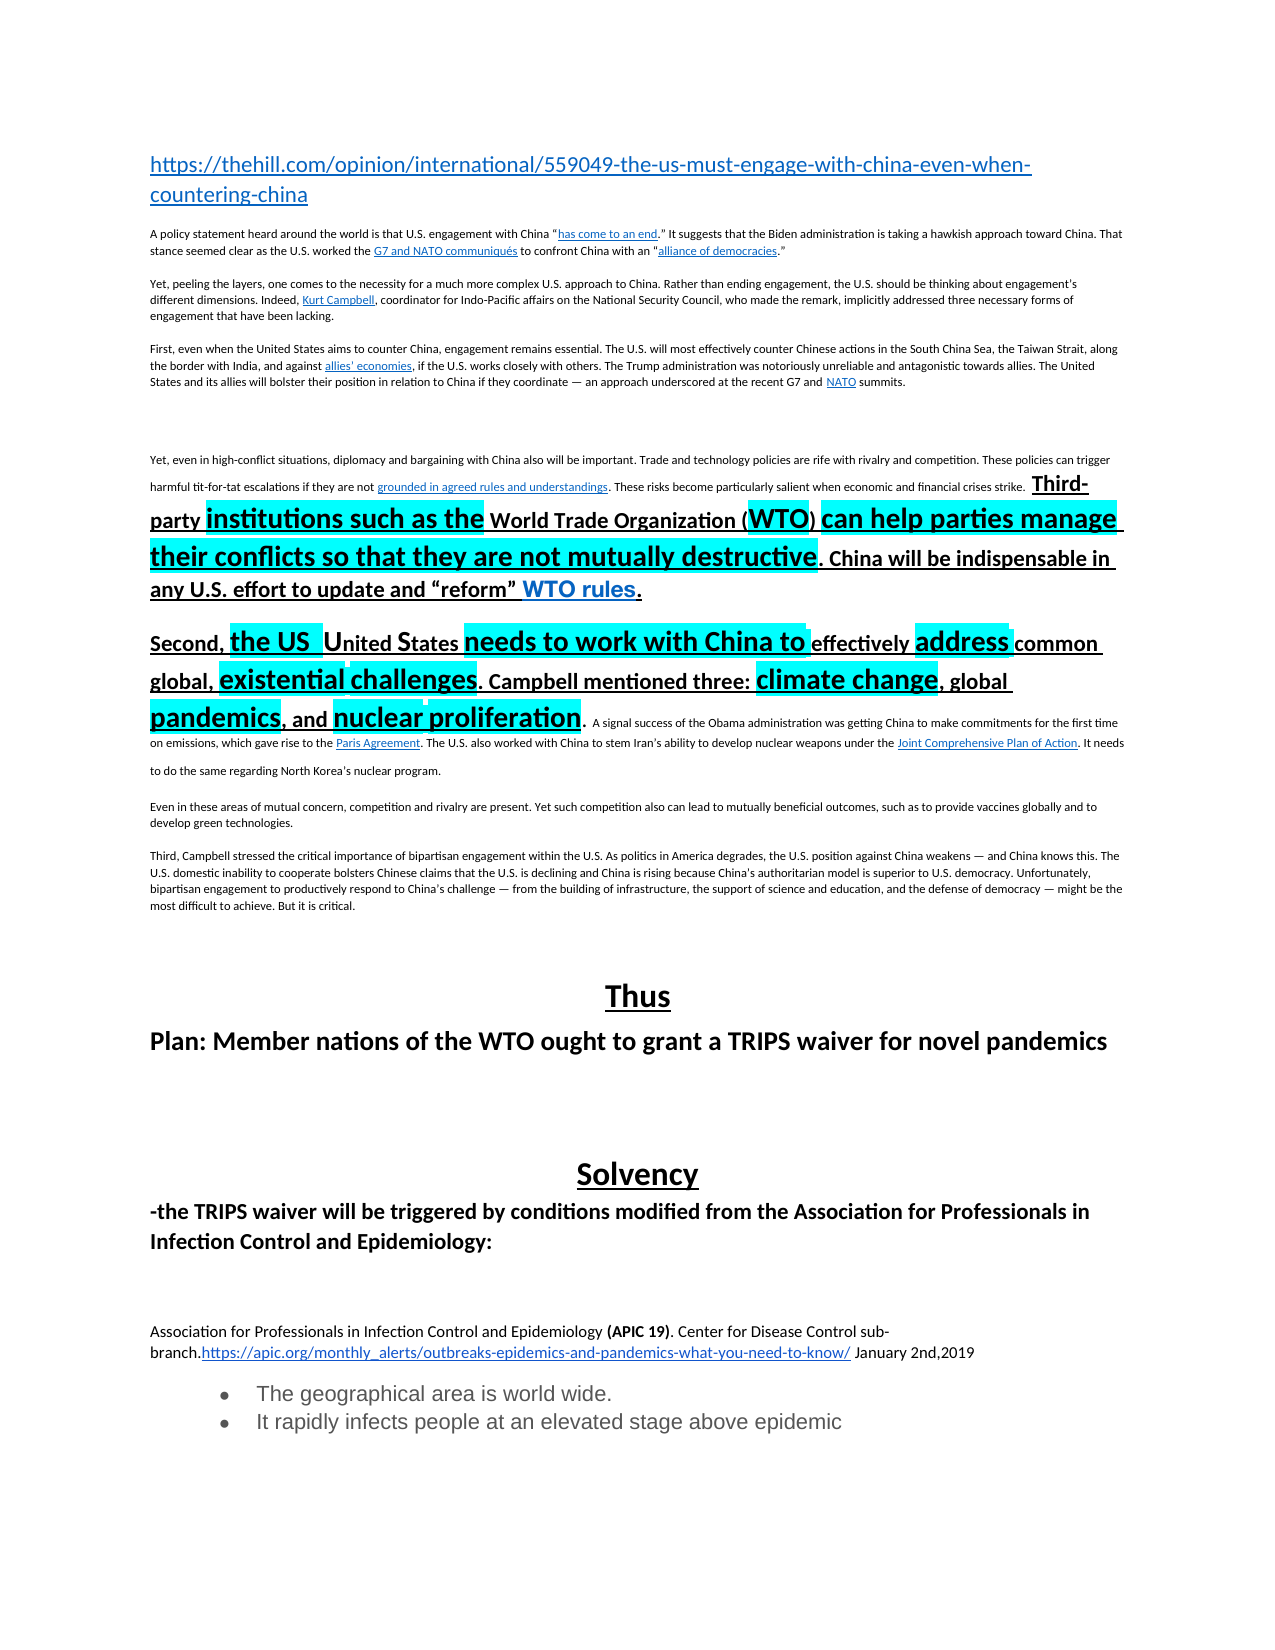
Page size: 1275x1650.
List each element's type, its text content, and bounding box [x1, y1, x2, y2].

subtitle Plan: Member nations of the WTO ought to grant a TRIPS waiver for novel pandemics [150, 1024, 1125, 1057]
list It rapidly infects people at an elevated stage above epidemic [219, 1408, 1125, 1434]
subtitle Solvency [150, 1153, 1125, 1194]
subtitle Thus [150, 976, 1125, 1016]
text -the TRIPS waiver will be triggered by conditions modified from the Association for Professionals in Infection Control and Epidemiology: [150, 1197, 1125, 1255]
text A policy statement heard around the world is that U.S. engagement with China “has come to an end.” It suggests that the Biden administration is taking a hawkish approach toward China. That stance seemed clear as the U.S. worked the G7 and NATO communiqués to confront China with an “alliance of democracies.” [150, 226, 1125, 258]
text Third, Campbell stressed the critical importance of bipartisan engagement within the U.S. As politics in America degrades, the U.S. position against China weakens — and China knows this. The U.S. domestic inability to cooperate bolsters Chinese claims that the U.S. is declining and China is rising because China’s authoritarian model is superior to U.S. democracy. Unfortunately, bipartisan engagement to productively respond to China’s challenge — from the building of infrastructure, the support of science and education, and the defense of democracy — might be the most difficult to achieve. But it is critical. [150, 849, 1125, 913]
text Association for Professionals in Infection Control and Epidemiology (APIC 19). Center for Disease Control sub-branch.https://apic.org/monthly_alerts/outbreaks-epidemics-and-pandemics-what-you-need-to-know/ January 2nd,2019 [150, 1321, 1125, 1363]
text Yet, even in high-conflict situations, diplomacy and bargaining with China also will be important. Trade and technology policies are rife with rivalry and competition. These policies can trigger harmful tit-for-tat escalations if they are not grounded in agreed rules and understandings. These risks become particularly salient when economic and financial crises strike. Third-party institutions such as the World Trade Organization (WTO) can help parties manage their conflicts so that they are not mutually destructive. China will be indispensable in any U.S. effort to update and “reform” WTO rules. [150, 452, 1125, 604]
text Yet, peeling the layers, one comes to the necessity for a much more complex U.S. approach to China. Rather than ending engagement, the U.S. should be thinking about engagement’s different dimensions. Indeed, Kurt Campbell, coordinator for Indo-Pacific affairs on the National Security Council, who made the remark, implicitly addressed three necessary forms of engagement that have been lacking. [150, 276, 1125, 324]
text https://thehill.com/opinion/international/559049-the-us-must-engage-with-china-even-when-countering-china [150, 150, 1125, 208]
text First, even when the United States aims to counter China, engagement remains essential. The U.S. will most effectively counter Chinese actions in the South China Sea, the Taiwan Strait, along the border with India, and against allies’ economies, if the U.S. works closely with others. The Trump administration was notoriously unreliable and antagonistic towards allies. The United States and its allies will bolster their position in relation to China if they coordinate — an approach underscored at the recent G7 and NATO summits. [150, 342, 1125, 389]
text Even in these areas of mutual concern, competition and rivalry are present. Yet such competition also can lead to mutually beneficial outcomes, such as to provide vaccines globally and to develop green technologies. [150, 799, 1125, 831]
list The geographical area is world wide. [219, 1381, 1125, 1407]
text Second, the US United States needs to work with China to effectively address common global, existential challenges. Campbell mentioned three: climate change, global pandemics, and nuclear proliferation. A signal success of the Obama administration was getting China to make commitments for the first time on emissions, which gave rise to the Paris Agreement. The U.S. also worked with China to stem Iran’s ability to develop nuclear weapons under the Joint Comprehensive Plan of Action. It needs to do the same regarding North Korea’s nuclear program. [150, 623, 1125, 781]
